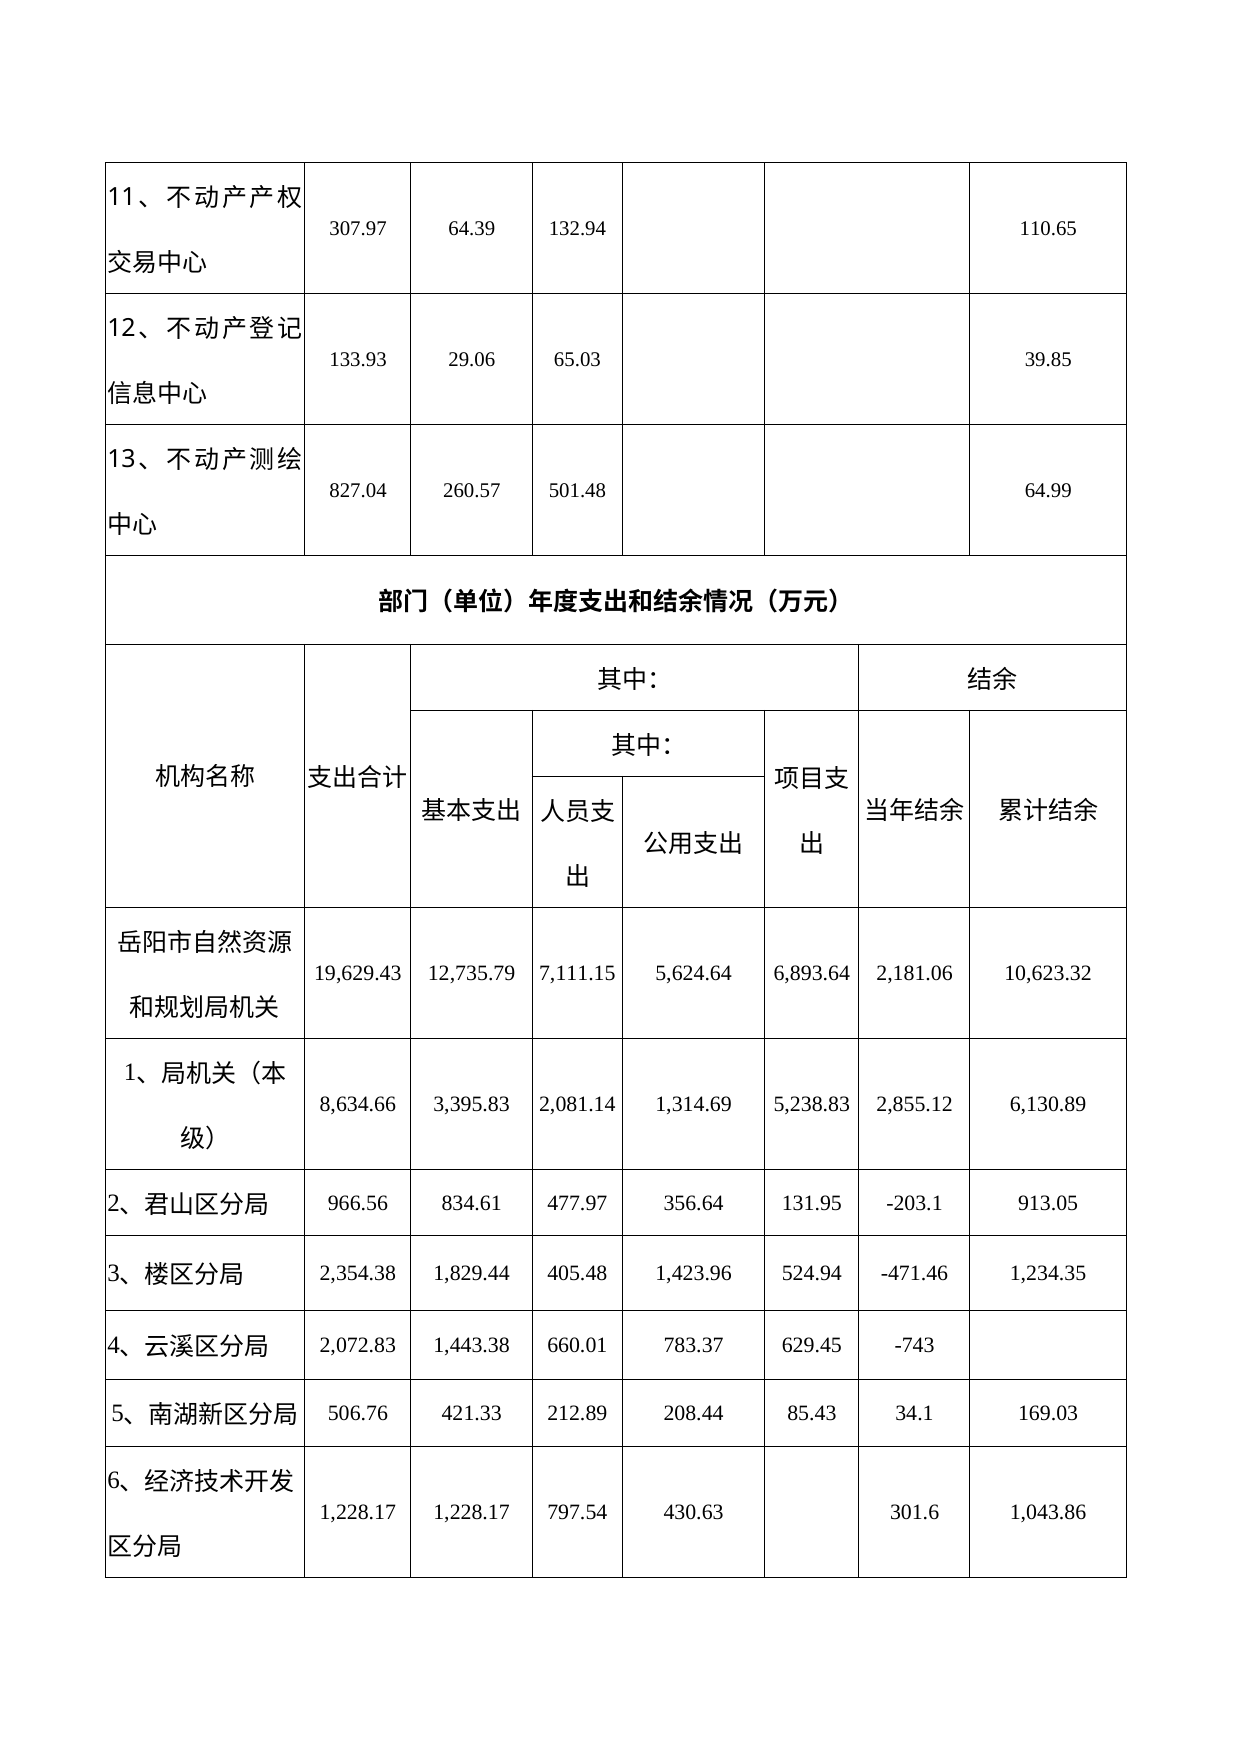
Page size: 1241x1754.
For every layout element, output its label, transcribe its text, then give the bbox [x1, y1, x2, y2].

table_cell 629.45 [765, 1311, 858, 1379]
table_cell -743 [859, 1311, 969, 1379]
table_cell 公用支出 [623, 777, 764, 907]
table_cell [765, 294, 969, 424]
table_cell 12、不动产登记信息中心 [106, 294, 304, 424]
table_cell 7,111.15 [533, 908, 622, 1038]
table_cell 支出合计 [305, 645, 410, 907]
table_cell 12,735.79 [411, 908, 532, 1038]
table_cell 405.48 [533, 1236, 622, 1310]
table_cell 人员支出 [533, 777, 622, 907]
table_cell 827.04 [305, 425, 410, 555]
table_cell 307.97 [305, 163, 410, 293]
table_cell 其中： [533, 711, 764, 776]
table_cell [765, 1447, 858, 1577]
table_cell 501.48 [533, 425, 622, 555]
table_cell 1,829.44 [411, 1236, 532, 1310]
table_cell 6,893.64 [765, 908, 858, 1038]
table_cell -471.46 [859, 1236, 969, 1310]
table_cell 421.33 [411, 1380, 532, 1446]
table_cell 660.01 [533, 1311, 622, 1379]
table_cell 783.37 [623, 1311, 764, 1379]
table_cell 机构名称 [106, 645, 304, 907]
table_cell 797.54 [533, 1447, 622, 1577]
table_cell 85.43 [765, 1380, 858, 1446]
table_cell 4、云溪区分局 [106, 1311, 304, 1379]
table_cell 212.89 [533, 1380, 622, 1446]
table_cell 1,314.69 [623, 1039, 764, 1169]
table_cell 10,623.32 [970, 908, 1126, 1038]
table_cell 19,629.43 [305, 908, 410, 1038]
table_cell 1,423.96 [623, 1236, 764, 1310]
table_cell 29.06 [411, 294, 532, 424]
table_cell 260.57 [411, 425, 532, 555]
table_cell 5,624.64 [623, 908, 764, 1038]
table_cell 2,855.12 [859, 1039, 969, 1169]
table_cell 5、南湖新区分局 [106, 1380, 304, 1446]
table_cell 524.94 [765, 1236, 858, 1310]
table_cell 部门（单位）年度支出和结余情况（万元） [106, 556, 1126, 644]
table_cell 110.65 [970, 163, 1126, 293]
table_cell 2,081.14 [533, 1039, 622, 1169]
table_cell 6,130.89 [970, 1039, 1126, 1169]
table_cell 基本支出 [411, 711, 532, 907]
table_cell 477.97 [533, 1170, 622, 1235]
table_cell 1、局机关（本级） [106, 1039, 304, 1169]
table_cell 2、君山区分局 [106, 1170, 304, 1235]
table_cell 34.1 [859, 1380, 969, 1446]
table_cell 3、楼区分局 [106, 1236, 304, 1310]
table_cell 169.03 [970, 1380, 1126, 1446]
table_cell 301.6 [859, 1447, 969, 1577]
table_cell 11、不动产产权交易中心 [106, 163, 304, 293]
table_cell 1,443.38 [411, 1311, 532, 1379]
table_cell 1,234.35 [970, 1236, 1126, 1310]
table_cell 岳阳市自然资源和规划局机关 [106, 908, 304, 1038]
table_cell 64.99 [970, 425, 1126, 555]
table_cell 6、经济技术开发区分局 [106, 1447, 304, 1577]
table_cell 当年结余 [859, 711, 969, 907]
table_cell [623, 425, 764, 555]
table_cell 834.61 [411, 1170, 532, 1235]
table_cell 1,043.86 [970, 1447, 1126, 1577]
table_cell 506.76 [305, 1380, 410, 1446]
table_cell [765, 425, 969, 555]
table_cell 项目支出 [765, 711, 858, 907]
table_cell 132.94 [533, 163, 622, 293]
table_cell 356.64 [623, 1170, 764, 1235]
table_cell 65.03 [533, 294, 622, 424]
table_cell 5,238.83 [765, 1039, 858, 1169]
table_cell 913.05 [970, 1170, 1126, 1235]
table_cell 208.44 [623, 1380, 764, 1446]
table_cell [765, 163, 969, 293]
table_cell [623, 163, 764, 293]
table_cell 2,354.38 [305, 1236, 410, 1310]
table_cell 2,181.06 [859, 908, 969, 1038]
table_cell 2,072.83 [305, 1311, 410, 1379]
table_cell 结余 [859, 645, 1126, 710]
table_cell 8,634.66 [305, 1039, 410, 1169]
table_cell -203.1 [859, 1170, 969, 1235]
table_cell 13、不动产测绘中心 [106, 425, 304, 555]
table_cell 3,395.83 [411, 1039, 532, 1169]
table_cell 其中： [411, 645, 858, 710]
table_cell 39.85 [970, 294, 1126, 424]
table_cell 430.63 [623, 1447, 764, 1577]
table_cell 累计结余 [970, 711, 1126, 907]
table_cell 133.93 [305, 294, 410, 424]
table_cell 1,228.17 [305, 1447, 410, 1577]
table_cell [970, 1311, 1126, 1379]
table_cell 1,228.17 [411, 1447, 532, 1577]
table_cell 64.39 [411, 163, 532, 293]
table_cell 131.95 [765, 1170, 858, 1235]
table_cell [623, 294, 764, 424]
table_cell 966.56 [305, 1170, 410, 1235]
